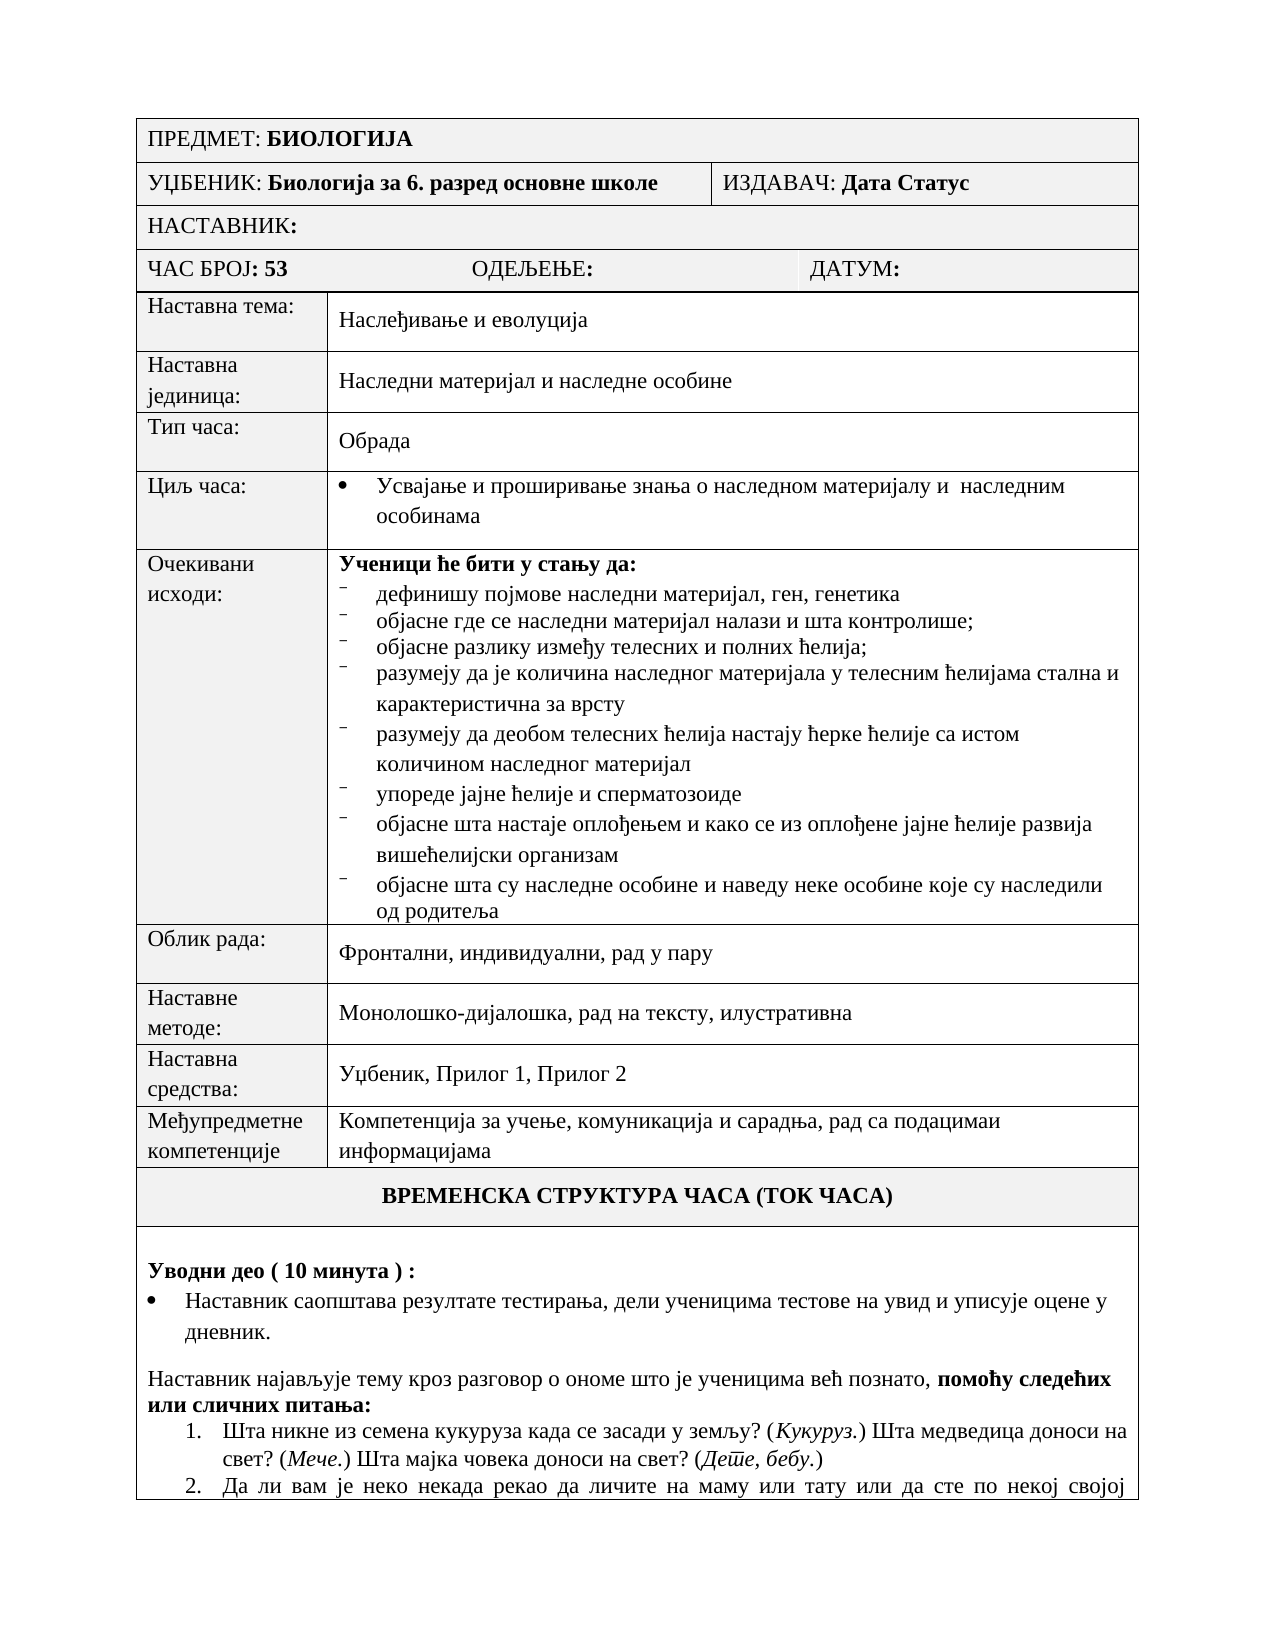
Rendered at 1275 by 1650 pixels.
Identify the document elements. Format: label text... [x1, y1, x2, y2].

table_cell Монолошко-дијалошка, рад на тексту, илустративна [328, 984, 1138, 1044]
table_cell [137, 1227, 1138, 1499]
table_cell ДАТУМ: [799, 250, 1138, 291]
table_cell Наслеђивање и еволуција [328, 293, 1138, 351]
table_cell Наставна јединица: [137, 352, 327, 412]
table_cell Облик рада: [137, 925, 327, 983]
table_cell ОДЕЉЕЊЕ: [460, 250, 798, 291]
table_cell Ученици ће бити у стању да: дефинишу појмове наследни материјал, ген, генетика објасне где се наследни материјал налази и шта контролише; објасне разлику између телесних и полних ћелија; разумеју да је количина наследног материјала у телесним ћелијама стална и карактеристична за врсту разумеју да деобом телесних ћелија настају ћерке ћелије са истом количином наследног материјал упореде јајне ћелије и сперматозоиде објасне шта настаје оплођењем и како се из оплођене јајне ћелије развија вишећелијски организам објасне шта су наследне особине и наведу неке особине које су наследили од родитеља [328, 550, 1138, 924]
table_cell Тип часа: [137, 413, 327, 471]
table_cell Наставна средства: [137, 1045, 327, 1106]
table_cell Наставна тема: [137, 293, 327, 351]
table_cell Циљ часа: [137, 472, 327, 549]
table_cell Међупредметне компетенције [137, 1107, 327, 1167]
table_cell ЧАС БРОЈ: 53 [137, 250, 460, 291]
table_cell УЏБЕНИК: Биологија за 6. разред основне школе [137, 163, 711, 205]
table_cell Уџбеник, Прилог 1, Прилог 2 [328, 1045, 1138, 1106]
table_cell Наследни материјал и наследне особине [328, 352, 1138, 412]
table_cell Фронтални, индивидуални, рад у пару [328, 925, 1138, 983]
table_cell Обрада [328, 413, 1138, 471]
table_cell Очекивани исходи: [137, 550, 327, 924]
table_cell НАСТАВНИК: [137, 206, 1138, 249]
table_cell ИЗДАВАЧ: Дата Статус [712, 163, 1138, 205]
table_cell Компетенција за учење, комуникација и сарадња, рад са подацимаи информацијама [328, 1107, 1138, 1167]
table_cell ВРЕМЕНСКА СТРУКТУРА ЧАСА (ТОК ЧАСА) [137, 1168, 1138, 1226]
table_header ПРЕДМЕТ: БИОЛОГИЈА [137, 119, 1138, 162]
table_cell Наставне методе: [137, 984, 327, 1044]
table_cell Усвајање и проширивање знања о наследном материјалу и наследним особинама [328, 472, 1138, 549]
